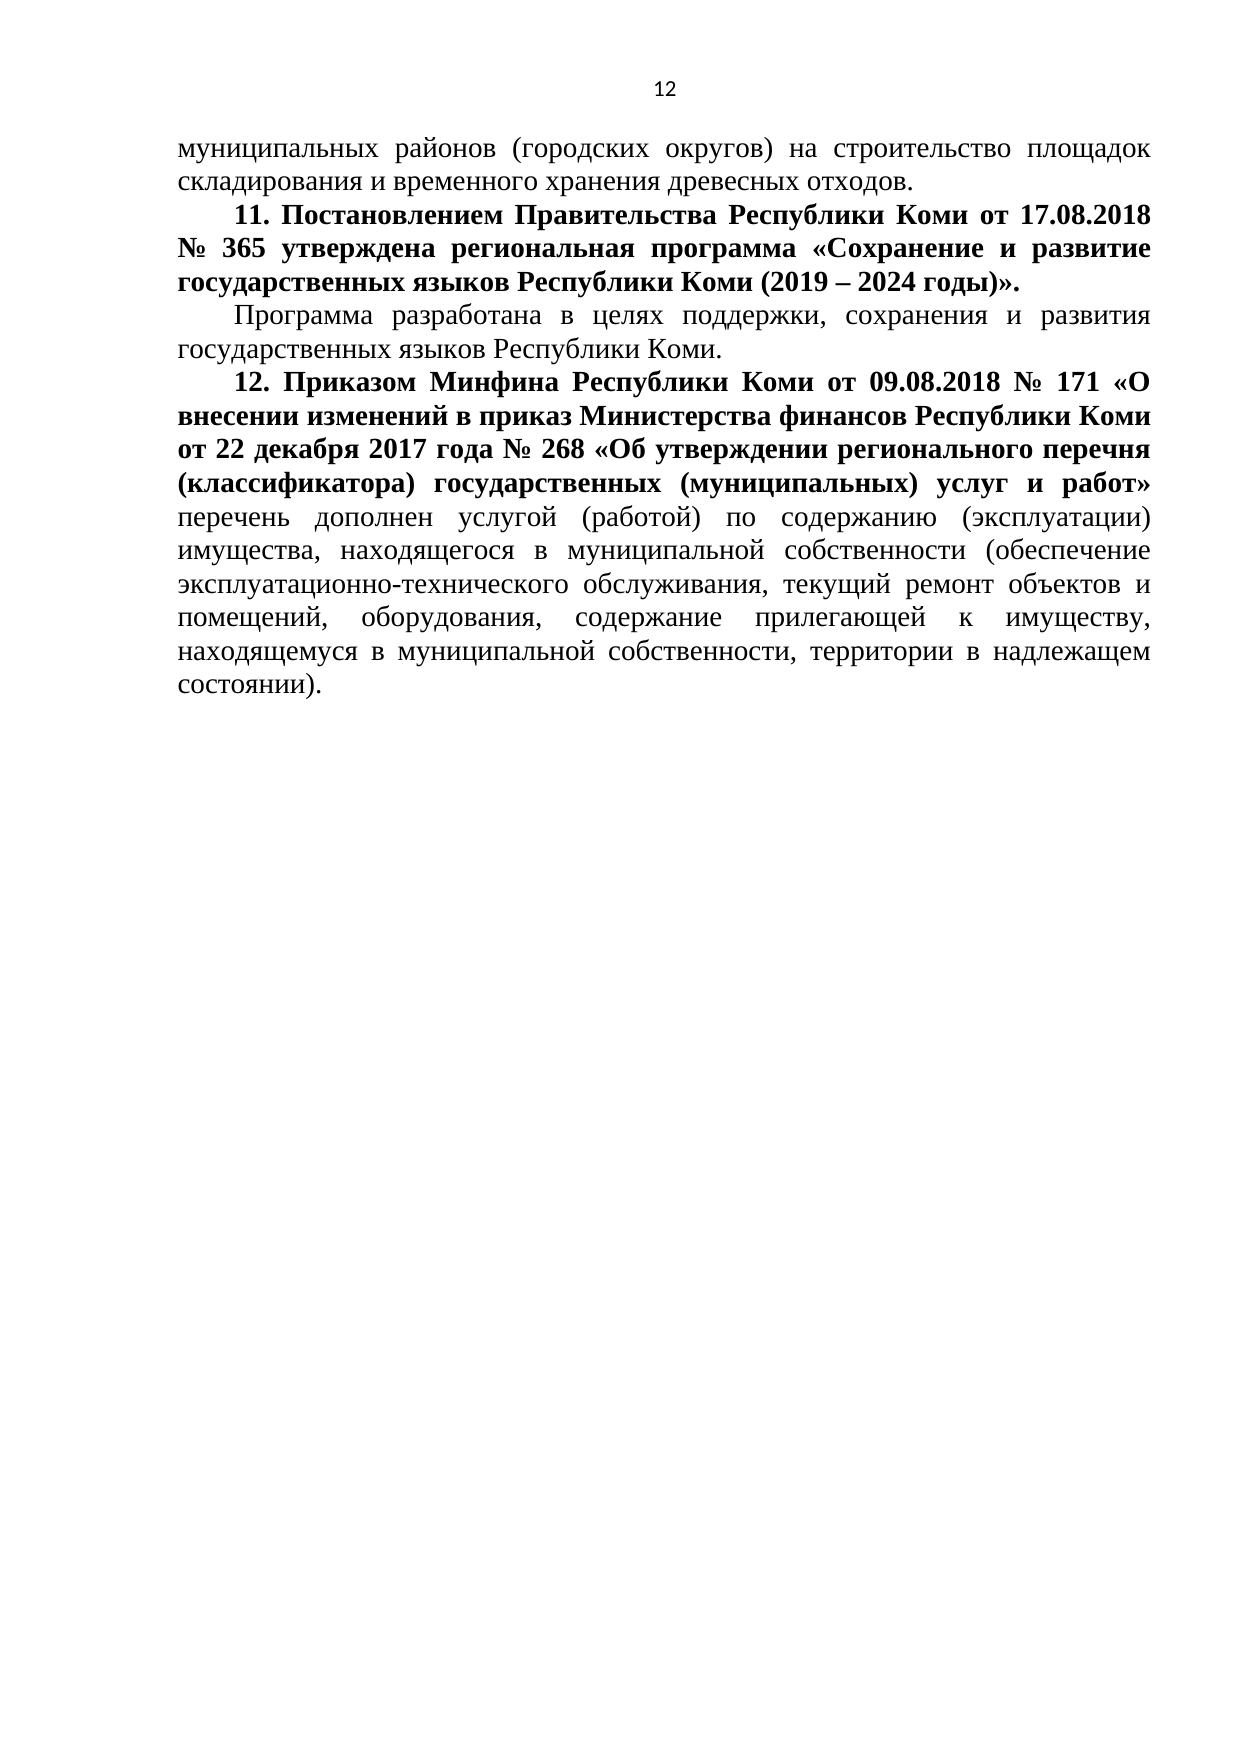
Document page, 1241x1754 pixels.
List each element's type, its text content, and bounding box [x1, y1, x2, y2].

text 11. Постановлением Правительства Республики Коми от 17.08.2018 № 365 утверждена региональная программа «Сохранение и развитие государственных языков Республики Коми (2019 – 2024 годы)». [177, 197, 1152, 297]
text 12. Приказом Минфина Республики Коми от 09.08.2018 № 171 «О внесении изменений в приказ Министерства финансов Республики Коми от 22 декабря 2017 года № 268 «Об утверждении регионального перечня (классификатора) государственных (муниципальных) услуг и работ» перечень дополнен услугой (работой) по содержанию (эксплуатации) имущества, находящегося в муниципальной собственности (обеспечение эксплуатационно-технического обслуживания, текущий ремонт объектов и помещений, оборудования, содержание прилегающей к имуществу, находящемуся в муниципальной собственности, территории в надлежащем состоянии). [177, 364, 1152, 700]
text Программа разработана в целях поддержки, сохранения и развития государственных языков Республики Коми. [177, 297, 1152, 364]
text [177, 130, 1152, 197]
